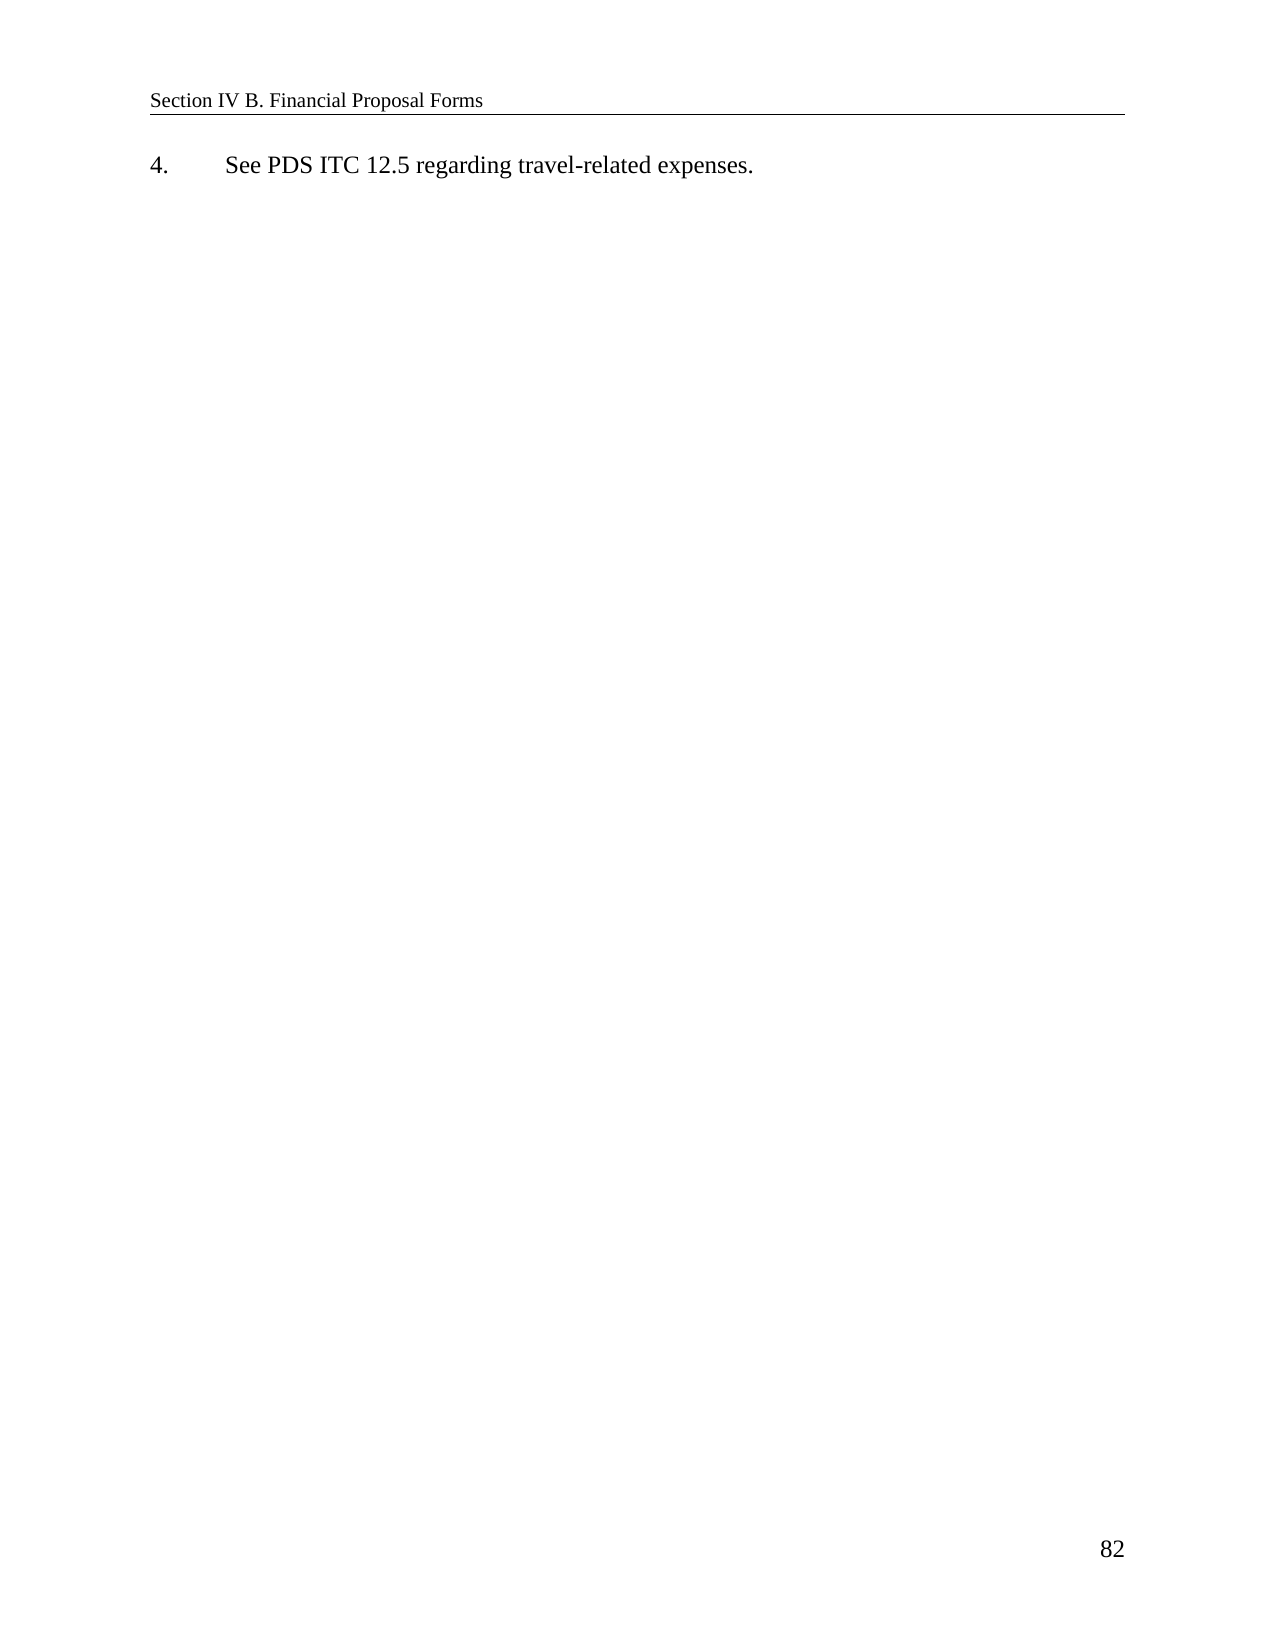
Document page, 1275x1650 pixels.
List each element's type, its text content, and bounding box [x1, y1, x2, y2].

list See PDS ITC 12.5 regarding travel-related expenses. [150, 150, 1125, 179]
